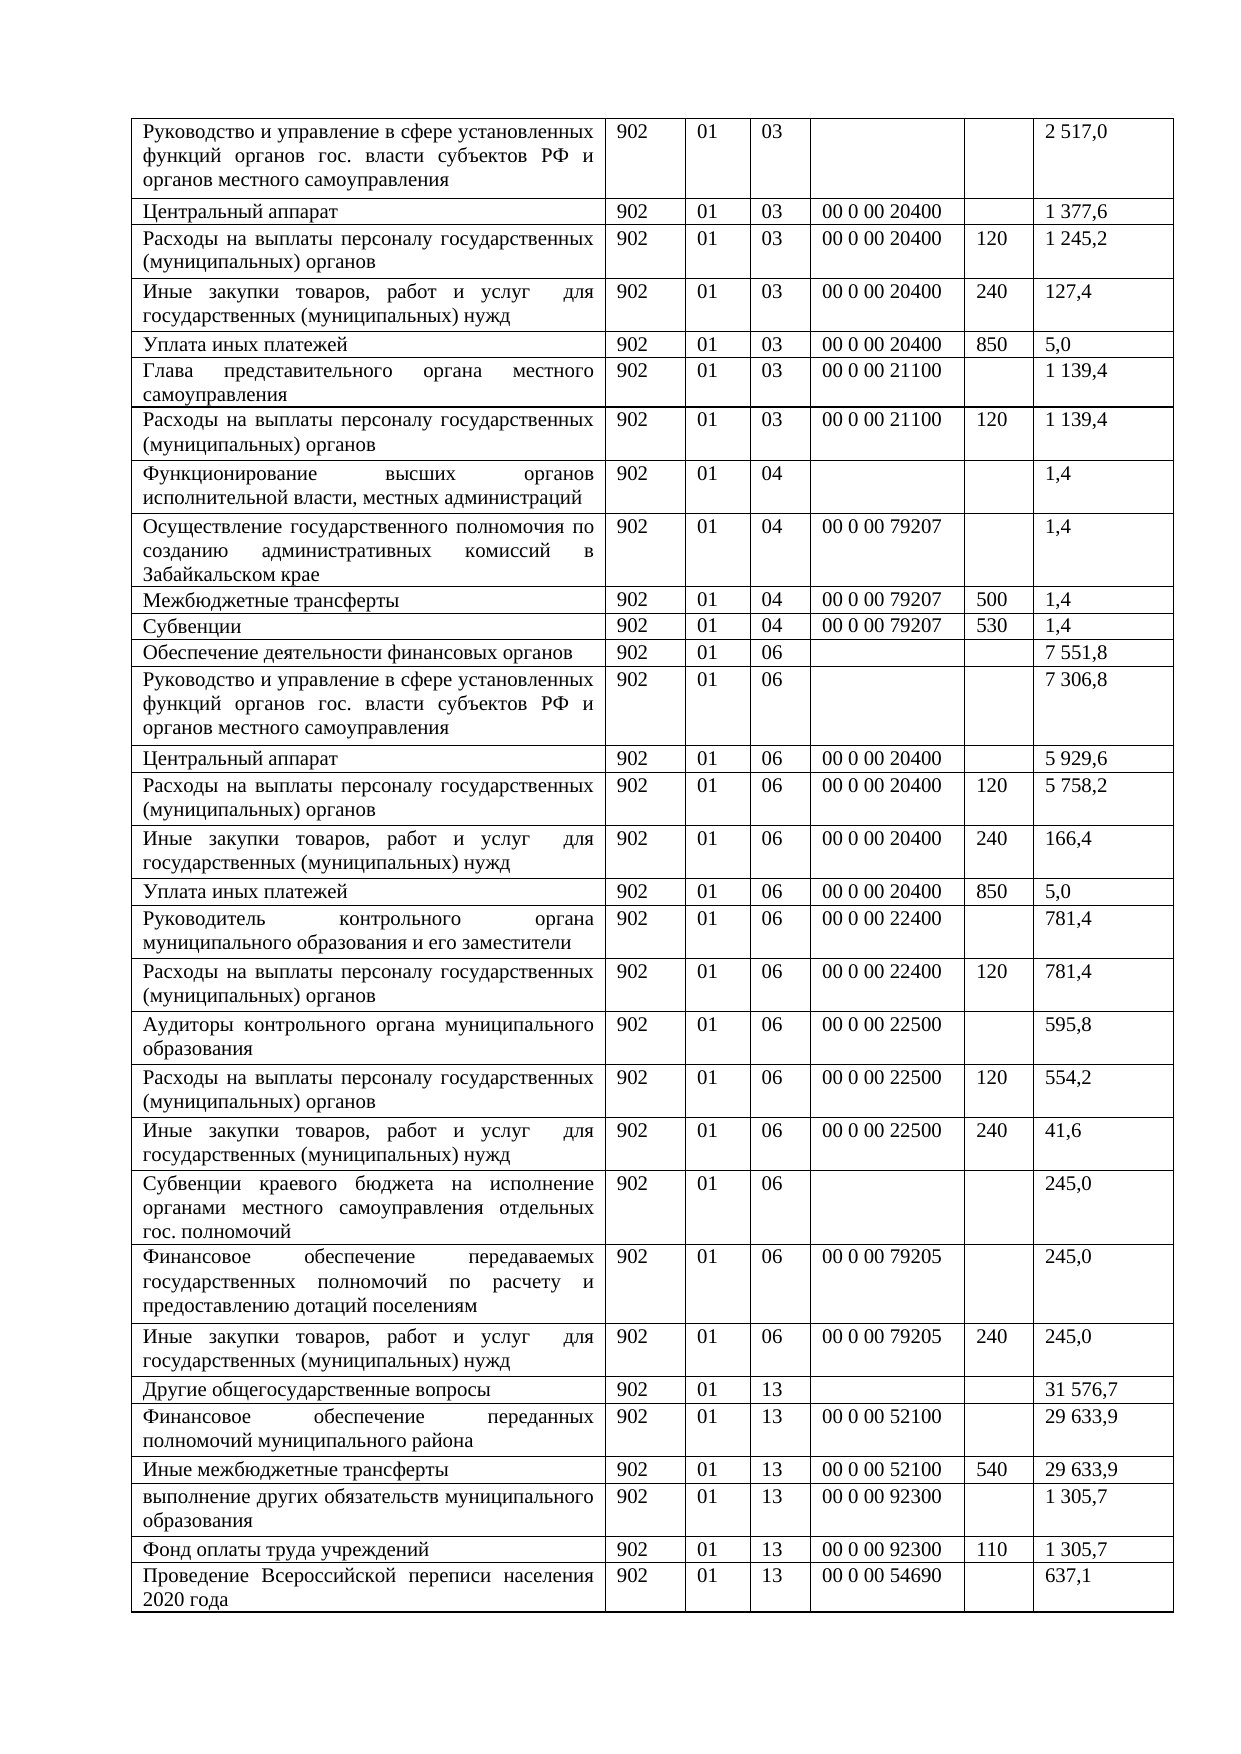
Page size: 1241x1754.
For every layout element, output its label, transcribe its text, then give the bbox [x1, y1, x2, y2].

table_cell Центральный аппарат [132, 199, 605, 224]
table_cell 00 0 00 79207 [811, 514, 964, 586]
table_cell Расходы на выплаты персоналу государственных (муниципальных) органов [132, 225, 605, 277]
table_cell 01 [686, 587, 750, 612]
table_cell 902 [606, 1404, 685, 1456]
table_cell 00 0 00 79207 [811, 587, 964, 612]
table_cell Иные закупки товаров, работ и услуг для государственных (муниципальных) нужд [132, 1118, 605, 1170]
table_cell 01 [686, 1012, 750, 1064]
table_cell 03 [751, 119, 810, 198]
table_cell 00 0 00 92300 [811, 1484, 964, 1536]
table_cell 00 0 00 92300 [811, 1537, 964, 1562]
table_cell Обеспечение деятельности финансовых органов [132, 640, 605, 666]
table_cell 902 [606, 1012, 685, 1064]
table_cell [965, 358, 1033, 406]
table_cell [965, 1377, 1033, 1403]
table_cell 902 [606, 879, 685, 904]
table_cell 13 [751, 1484, 810, 1536]
table_cell [965, 1563, 1033, 1611]
table_cell Уплата иных платежей [132, 879, 605, 904]
table_cell 540 [965, 1457, 1033, 1482]
table_cell 01 [686, 1537, 750, 1562]
table_cell 03 [751, 199, 810, 224]
table_cell 06 [751, 1118, 810, 1170]
table_cell 120 [965, 959, 1033, 1011]
table_cell [811, 1171, 964, 1243]
table_cell [965, 1012, 1033, 1064]
table_cell 29 633,9 [1034, 1404, 1173, 1456]
table_cell 902 [606, 614, 685, 639]
table_cell 01 [686, 614, 750, 639]
table_cell 01 [686, 199, 750, 224]
table_cell [965, 514, 1033, 586]
table_cell 781,4 [1034, 906, 1173, 958]
table_cell 06 [751, 746, 810, 772]
table_cell Руководство и управление в сфере установленных функций органов гос. власти субъектов РФ и органов местного самоуправления [132, 119, 605, 198]
table_cell 902 [606, 1245, 685, 1323]
table_cell [811, 119, 964, 198]
table_cell 902 [606, 1171, 685, 1243]
table_cell 902 [606, 640, 685, 666]
table_cell 04 [751, 614, 810, 639]
table_cell 1,4 [1034, 461, 1173, 513]
table_cell 01 [686, 358, 750, 406]
table_cell 06 [751, 879, 810, 904]
table_cell 04 [751, 514, 810, 586]
table_cell 01 [686, 332, 750, 357]
table_cell Расходы на выплаты персоналу государственных (муниципальных) органов [132, 1065, 605, 1117]
table_cell 1,4 [1034, 587, 1173, 612]
table_cell 902 [606, 514, 685, 586]
table_cell 902 [606, 959, 685, 1011]
table_cell 850 [965, 879, 1033, 904]
table_cell 01 [686, 1457, 750, 1482]
table_cell 902 [606, 1377, 685, 1403]
table_cell Субвенции краевого бюджета на исполнение органами местного самоуправления отдельных гос. полномочий [132, 1171, 605, 1243]
table_cell 06 [751, 1065, 810, 1117]
table_cell выполнение других обязательств муниципального образования [132, 1484, 605, 1536]
table_cell 03 [751, 279, 810, 331]
table_cell 00 0 00 20400 [811, 826, 964, 878]
table_cell 2 517,0 [1034, 119, 1173, 198]
table_cell 00 0 00 22500 [811, 1118, 964, 1170]
table_cell 01 [686, 514, 750, 586]
table_cell 1 305,7 [1034, 1484, 1173, 1536]
table_cell 850 [965, 332, 1033, 357]
table_cell 01 [686, 959, 750, 1011]
table_cell [965, 640, 1033, 666]
table_cell Субвенции [132, 614, 605, 639]
table_cell 120 [965, 773, 1033, 825]
table_cell 06 [751, 640, 810, 666]
table_cell 120 [965, 408, 1033, 459]
table_cell 902 [606, 746, 685, 772]
table_cell 01 [686, 773, 750, 825]
table_cell Осуществление государственного полномочия по созданию административных комиссий в Забайкальском крае [132, 514, 605, 586]
table_cell 29 633,9 [1034, 1457, 1173, 1482]
table_cell [811, 461, 964, 513]
table_cell 902 [606, 906, 685, 958]
table_cell Глава представительного органа местного самоуправления [132, 358, 605, 406]
table_cell Фонд оплаты труда учреждений [132, 1537, 605, 1562]
table_cell 902 [606, 1324, 685, 1376]
table_cell 13 [751, 1537, 810, 1562]
table_cell 902 [606, 225, 685, 277]
table_cell 902 [606, 1563, 685, 1611]
table_cell Функционирование высших органов исполнительной власти, местных администраций [132, 461, 605, 513]
table_cell 00 0 00 20400 [811, 332, 964, 357]
table_cell 00 0 00 20400 [811, 746, 964, 772]
table_cell 01 [686, 119, 750, 198]
table_cell Центральный аппарат [132, 746, 605, 772]
table_cell 00 0 00 22500 [811, 1065, 964, 1117]
table_cell [965, 1245, 1033, 1323]
table_cell 06 [751, 959, 810, 1011]
table_cell [965, 1171, 1033, 1243]
table_cell 03 [751, 408, 810, 459]
table_cell 1 245,2 [1034, 225, 1173, 277]
table_cell 01 [686, 408, 750, 459]
table_cell 01 [686, 826, 750, 878]
table_cell Проведение Всероссийской переписи населения 2020 года [132, 1563, 605, 1611]
table_cell 120 [965, 225, 1033, 277]
table_cell [965, 746, 1033, 772]
table_cell 00 0 00 21100 [811, 408, 964, 459]
table_cell [965, 1404, 1033, 1456]
table_cell 902 [606, 773, 685, 825]
table_cell 01 [686, 1404, 750, 1456]
table_cell 245,0 [1034, 1171, 1173, 1243]
table_cell 5 929,6 [1034, 746, 1173, 772]
table_cell 902 [606, 1537, 685, 1562]
table_cell 00 0 00 22400 [811, 906, 964, 958]
table_cell 01 [686, 667, 750, 745]
table_cell 245,0 [1034, 1245, 1173, 1323]
table_cell 01 [686, 746, 750, 772]
table_cell 240 [965, 279, 1033, 331]
table_cell 03 [751, 358, 810, 406]
table_cell 01 [686, 879, 750, 904]
table_cell 1 377,6 [1034, 199, 1173, 224]
table_cell Иные закупки товаров, работ и услуг для государственных (муниципальных) нужд [132, 1324, 605, 1376]
table_cell 1 305,7 [1034, 1537, 1173, 1562]
table_cell 00 0 00 20400 [811, 279, 964, 331]
table_cell 01 [686, 1245, 750, 1323]
table_cell 06 [751, 906, 810, 958]
table_cell 01 [686, 1377, 750, 1403]
table_cell 13 [751, 1563, 810, 1611]
table_cell [965, 1484, 1033, 1536]
table_cell 902 [606, 408, 685, 459]
table_cell 245,0 [1034, 1324, 1173, 1376]
table_cell 13 [751, 1377, 810, 1403]
table_cell 595,8 [1034, 1012, 1173, 1064]
table_cell 01 [686, 225, 750, 277]
table_cell 00 0 00 54690 [811, 1563, 964, 1611]
table_cell 781,4 [1034, 959, 1173, 1011]
table_cell 554,2 [1034, 1065, 1173, 1117]
table_cell 902 [606, 1484, 685, 1536]
table_cell 7 306,8 [1034, 667, 1173, 745]
table_cell 902 [606, 587, 685, 612]
table_cell Межбюджетные трансферты [132, 587, 605, 612]
table_cell Финансовое обеспечение передаваемых государственных полномочий по расчету и предоставлению дотаций поселениям [132, 1245, 605, 1323]
table_cell 01 [686, 1065, 750, 1117]
table_cell 240 [965, 1118, 1033, 1170]
table_cell 5,0 [1034, 879, 1173, 904]
table_cell 902 [606, 199, 685, 224]
table_cell 00 0 00 52100 [811, 1457, 964, 1482]
table_cell 00 0 00 79207 [811, 614, 964, 639]
table_cell Уплата иных платежей [132, 332, 605, 357]
table_cell 637,1 [1034, 1563, 1173, 1611]
table_cell 01 [686, 1118, 750, 1170]
table_cell [965, 199, 1033, 224]
table_cell Расходы на выплаты персоналу государственных (муниципальных) органов [132, 408, 605, 459]
table_cell 01 [686, 1484, 750, 1536]
table_cell [965, 667, 1033, 745]
table_cell 902 [606, 279, 685, 331]
table_cell 06 [751, 1171, 810, 1243]
table_cell 127,4 [1034, 279, 1173, 331]
table_cell 902 [606, 1065, 685, 1117]
table_cell [965, 119, 1033, 198]
table_cell 1 139,4 [1034, 408, 1173, 459]
table_cell Другие общегосударственные вопросы [132, 1377, 605, 1403]
table_cell Расходы на выплаты персоналу государственных (муниципальных) органов [132, 959, 605, 1011]
table_cell 00 0 00 20400 [811, 199, 964, 224]
table_cell 01 [686, 461, 750, 513]
table_cell 31 576,7 [1034, 1377, 1173, 1403]
table_cell 902 [606, 119, 685, 198]
table_cell 06 [751, 1012, 810, 1064]
table_cell 00 0 00 21100 [811, 358, 964, 406]
table_cell 01 [686, 1324, 750, 1376]
table_cell 1 139,4 [1034, 358, 1173, 406]
table_cell 06 [751, 826, 810, 878]
table_cell 500 [965, 587, 1033, 612]
table_cell 00 0 00 20400 [811, 879, 964, 904]
table_cell Финансовое обеспечение переданных полномочий муниципального района [132, 1404, 605, 1456]
table_cell 7 551,8 [1034, 640, 1173, 666]
table_cell 13 [751, 1404, 810, 1456]
table_cell 03 [751, 225, 810, 277]
table_cell 03 [751, 332, 810, 357]
table_cell Руководство и управление в сфере установленных функций органов гос. власти субъектов РФ и органов местного самоуправления [132, 667, 605, 745]
table_cell 00 0 00 79205 [811, 1245, 964, 1323]
table_cell 5,0 [1034, 332, 1173, 357]
table_cell [811, 1377, 964, 1403]
table_cell 240 [965, 826, 1033, 878]
table_cell Расходы на выплаты персоналу государственных (муниципальных) органов [132, 773, 605, 825]
table_cell 06 [751, 1324, 810, 1376]
table_cell 902 [606, 1118, 685, 1170]
table_cell 01 [686, 640, 750, 666]
table_cell 902 [606, 358, 685, 406]
table_cell 120 [965, 1065, 1033, 1117]
table_cell 166,4 [1034, 826, 1173, 878]
table_cell 902 [606, 1457, 685, 1482]
table_cell 1,4 [1034, 514, 1173, 586]
table_cell Аудиторы контрольного органа муниципального образования [132, 1012, 605, 1064]
table_cell 01 [686, 906, 750, 958]
table_cell 13 [751, 1457, 810, 1482]
table_cell Руководитель контрольного органа муниципального образования и его заместители [132, 906, 605, 958]
table_cell 01 [686, 279, 750, 331]
table_cell 01 [686, 1563, 750, 1611]
table_cell 04 [751, 461, 810, 513]
table_cell 06 [751, 667, 810, 745]
table_cell Иные межбюджетные трансферты [132, 1457, 605, 1482]
table_cell 41,6 [1034, 1118, 1173, 1170]
table_cell 110 [965, 1537, 1033, 1562]
table_cell [965, 461, 1033, 513]
table_cell 04 [751, 587, 810, 612]
table_cell [811, 667, 964, 745]
table_cell [811, 640, 964, 666]
table_cell 00 0 00 22400 [811, 959, 964, 1011]
table_cell 902 [606, 461, 685, 513]
table_cell 06 [751, 1245, 810, 1323]
table_cell 902 [606, 667, 685, 745]
table_cell 240 [965, 1324, 1033, 1376]
table_cell 00 0 00 52100 [811, 1404, 964, 1456]
table_cell 00 0 00 20400 [811, 225, 964, 277]
table_cell 902 [606, 332, 685, 357]
table_cell 00 0 00 79205 [811, 1324, 964, 1376]
table_cell Иные закупки товаров, работ и услуг для государственных (муниципальных) нужд [132, 826, 605, 878]
table_cell 00 0 00 20400 [811, 773, 964, 825]
table_cell 06 [751, 773, 810, 825]
table_cell 5 758,2 [1034, 773, 1173, 825]
table_cell Иные закупки товаров, работ и услуг для государственных (муниципальных) нужд [132, 279, 605, 331]
table_cell [965, 906, 1033, 958]
table_cell 01 [686, 1171, 750, 1243]
table_cell 530 [965, 614, 1033, 639]
table_cell 00 0 00 22500 [811, 1012, 964, 1064]
table_cell 1,4 [1034, 614, 1173, 639]
table_cell 902 [606, 826, 685, 878]
